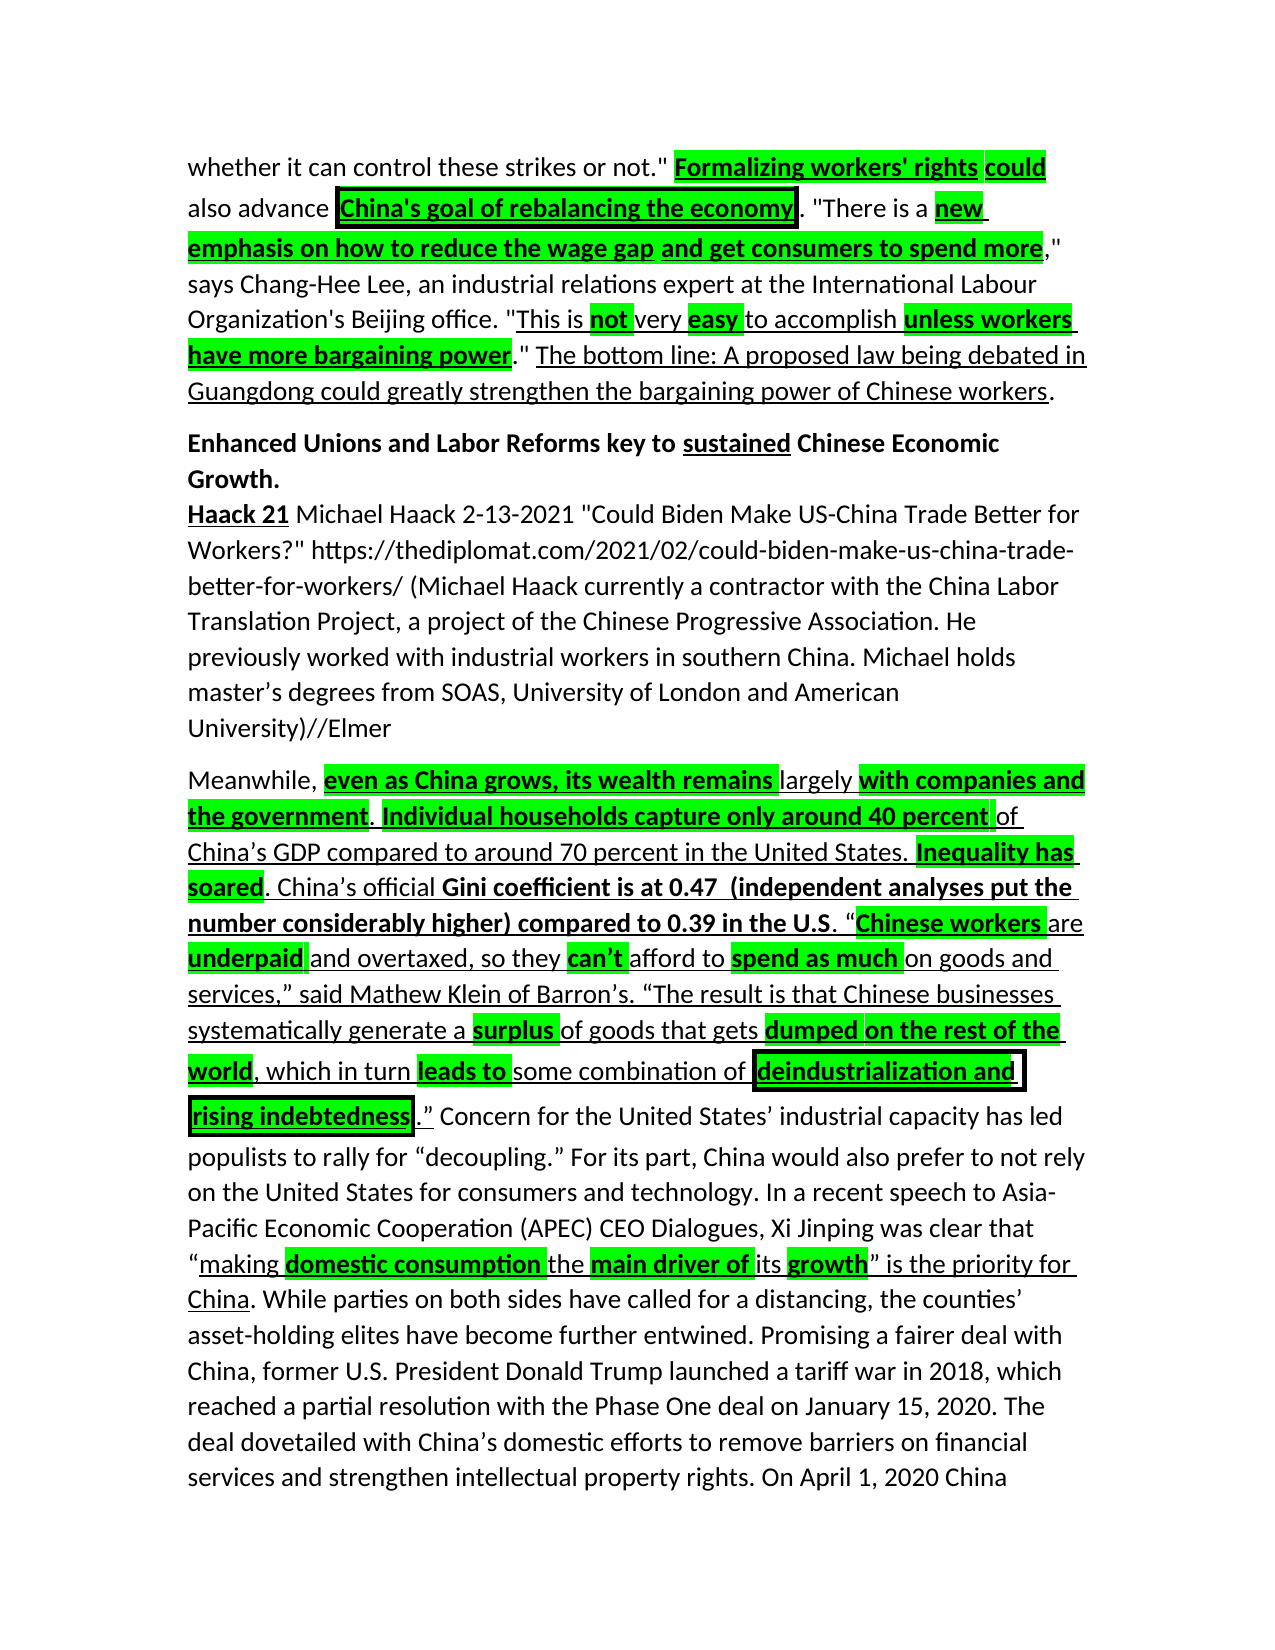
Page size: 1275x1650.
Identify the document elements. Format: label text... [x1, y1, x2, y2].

subtitle Enhanced Unions and Labor Reforms key to sustained Chinese Economic Growth. [187, 426, 1087, 495]
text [187, 763, 1087, 1493]
text Haack 21 Michael Haack 2-13-2021 "Could Biden Make US-China Trade Better for Workers?" https://thediplomat.com/2021/02/could-biden-make-us-china-trade-better-for-workers/ (Michael Haack currently a contractor with the China Labor Translation Project, a project of the Chinese Progressive Association. He previously worked with industrial workers in southern China. Michael holds master’s degrees from SOAS, University of London and American University)//Elmer [187, 497, 1087, 744]
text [187, 150, 1087, 407]
